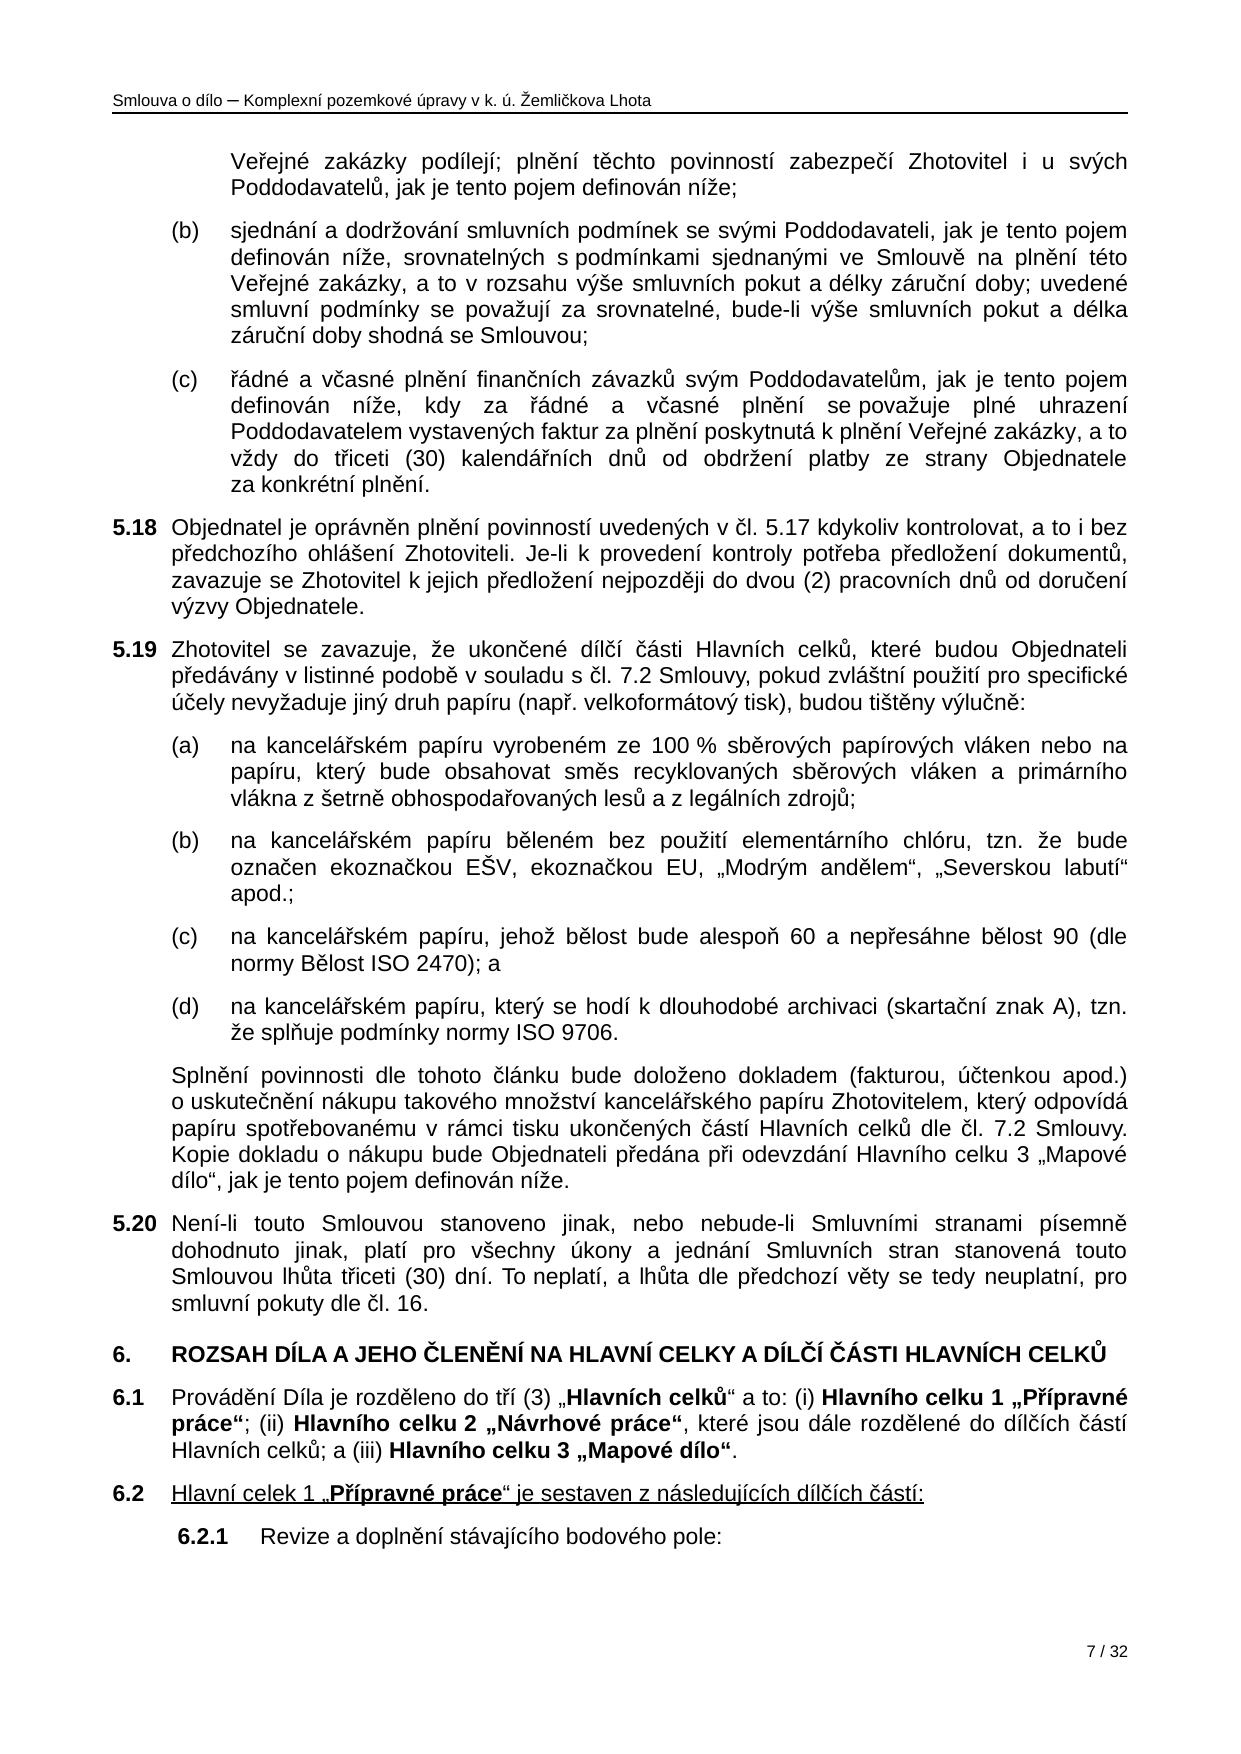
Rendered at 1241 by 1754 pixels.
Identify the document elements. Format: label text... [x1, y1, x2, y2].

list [171, 148, 1128, 200]
list na kancelářském papíru vyrobeném ze 100 % sběrových papírových vláken nebo na papíru, který bude obsahovat směs recyklovaných sběrových vláken a primárního vlákna z šetrně obhospodařovaných lesů a z legálních zdrojů; [171, 732, 1128, 811]
list řádné a včasné plnění finančních závazků svým Poddodavatelům, jak je tento pojem definován níže, kdy za řádné a včasné plnění se považuje plné uhrazení Poddodavatelem vystavených faktur za plnění poskytnutá k plnění Veřejné zakázky, a to vždy do třiceti (30) kalendářních dnů od obdržení platby ze strany Objednatele za konkrétní plnění. [171, 366, 1128, 497]
text Hlavní celek 1 „Přípravné práce“ je sestaven z následujících dílčích částí: [112, 1479, 1128, 1506]
text Zhotovitel se zavazuje, že ukončené dílčí části Hlavních celků, které budou Objednateli předávány v listinné podobě v souladu s čl. 7.2 Smlouvy, pokud zvláštní použití pro specifické účely nevyžaduje jiný druh papíru (např. velkoformátový tisk), budou tištěny výlučně: [112, 636, 1128, 715]
text Není-li touto Smlouvou stanoveno jinak, nebo nebude-li Smluvními stranami písemně dohodnuto jinak, platí pro všechny úkony a jednání Smluvních stran stanovená touto Smlouvou lhůta třiceti (30) dní. To neplatí, a lhůta dle předchozí věty se tedy neuplatní, pro smluvní pokuty dle čl. 16. [112, 1210, 1128, 1316]
text Revize a doplnění stávajícího bodového pole: [177, 1523, 1128, 1549]
text Objednatel je oprávněn plnění povinností uvedených v čl. 5.17 kdykoliv kontrolovat, a to i bez předchozího ohlášení Zhotoviteli. Je-li k provedení kontroly potřeba předložení dokumentů, zavazuje se Zhotovitel k jejich předložení nejpozději do dvou (2) pracovních dnů od doručení výzvy Objednatele. [112, 514, 1128, 619]
list na kancelářském papíru, který se hodí k dlouhodobé archivaci (skartační znak A), tzn. že splňuje podmínky normy ISO 9706. [171, 993, 1128, 1045]
text Provádění Díla je rozděleno do tří (3) „Hlavních celků“ a to: (i) Hlavního celku 1 „Přípravné práce“; (ii) Hlavního celku 2 „Návrhové práce“, které jsou dále rozdělené do dílčích částí Hlavních celků; a (iii) Hlavního celku 3 „Mapové dílo“. [112, 1384, 1128, 1463]
list na kancelářském papíru, jehož bělost bude alespoň 60 a nepřesáhne bělost 90 (dle normy Bělost ISO 2470); a [171, 923, 1128, 976]
list na kancelářském papíru běleném bez použití elementárního chlóru, tzn. že bude označen ekoznačkou EŠV, ekoznačkou EU, „Modrým andělem“, „Severskou labutí“ apod.; [171, 827, 1128, 907]
list Splnění povinnosti dle tohoto článku bude doloženo dokladem (fakturou, účtenkou apod.) o uskutečnění nákupu takového množství kancelářského papíru Zhotovitelem, který odpovídá papíru spotřebovanému v rámci tisku ukončených částí Hlavních celků dle čl. 7.2 Smlouvy. Kopie dokladu o nákupu bude Objednateli předána při odevzdání Hlavního celku 3 „Mapové dílo“, jak je tento pojem definován níže. [171, 1062, 1128, 1194]
list sjednání a dodržování smluvních podmínek se svými Poddodavateli, jak je tento pojem definován níže, srovnatelných s podmínkami sjednanými ve Smlouvě na plnění této Veřejné zakázky, a to v rozsahu výše smluvních pokut a délky záruční doby; uvedené smluvní podmínky se považují za srovnatelné, bude-li výše smluvních pokut a délka záruční doby shodná se Smlouvou; [171, 217, 1128, 349]
text Rozsah díla a jeho členění na hlavní celky a dílčí části Hlavních celků [112, 1341, 1128, 1367]
